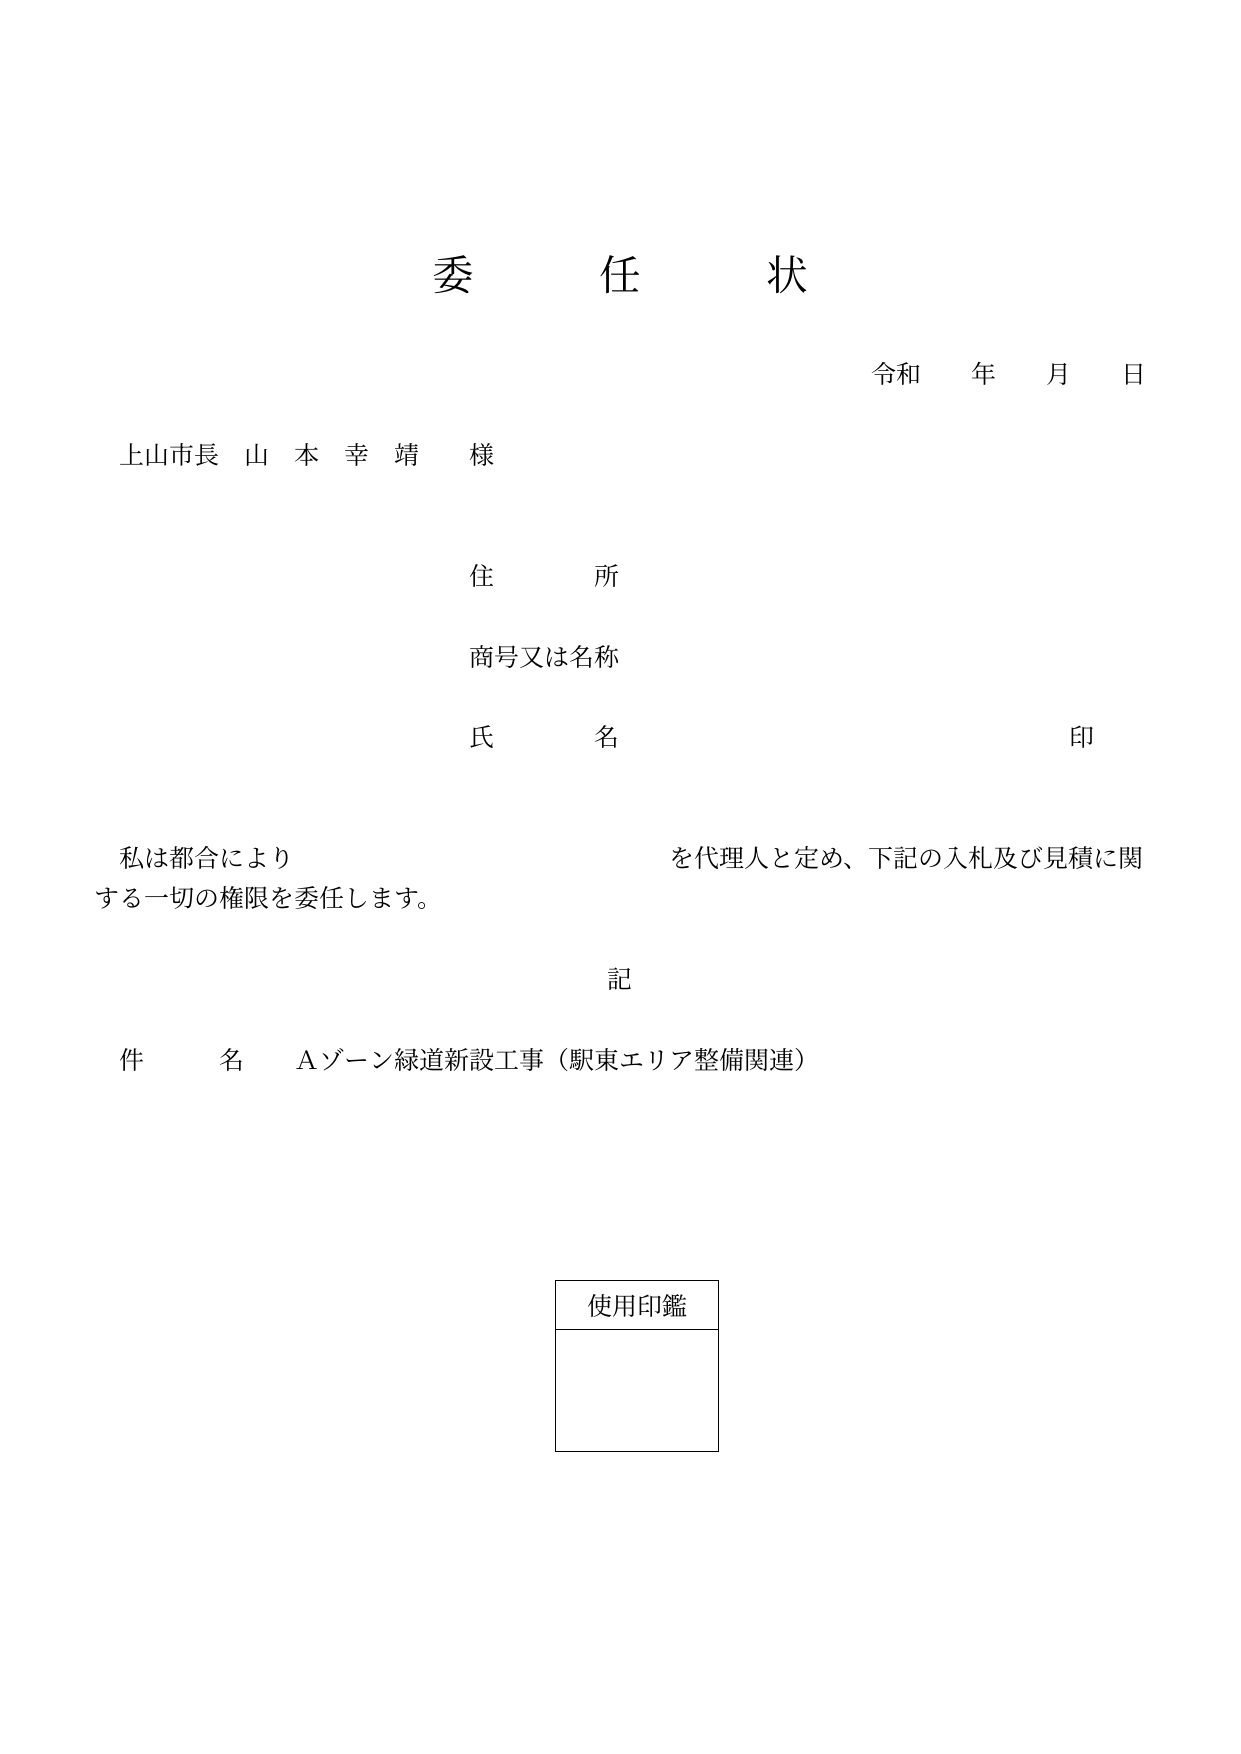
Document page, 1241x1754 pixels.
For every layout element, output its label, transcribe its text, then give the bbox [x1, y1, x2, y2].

text 私は都合により を代理人と定め、下記の入札及び見積に関する一切の権限を委任します。 [94, 837, 1146, 917]
text 商号又は名称 [94, 635, 1146, 675]
text 氏 名 印 [94, 716, 1094, 756]
table_cell [556, 1330, 718, 1451]
text 住 所 [94, 554, 1146, 595]
text 委 任 状 [94, 232, 1146, 313]
text 件 名 Ａゾーン緑道新設工事（駅東エリア整備関連） [94, 1038, 1146, 1078]
text 令和 年 月 日 [94, 353, 1146, 393]
subtitle 記 [94, 958, 1146, 998]
table_header 使用印鑑 [556, 1281, 718, 1329]
text 上山市長 山 本 幸 靖 様 [94, 433, 1146, 474]
